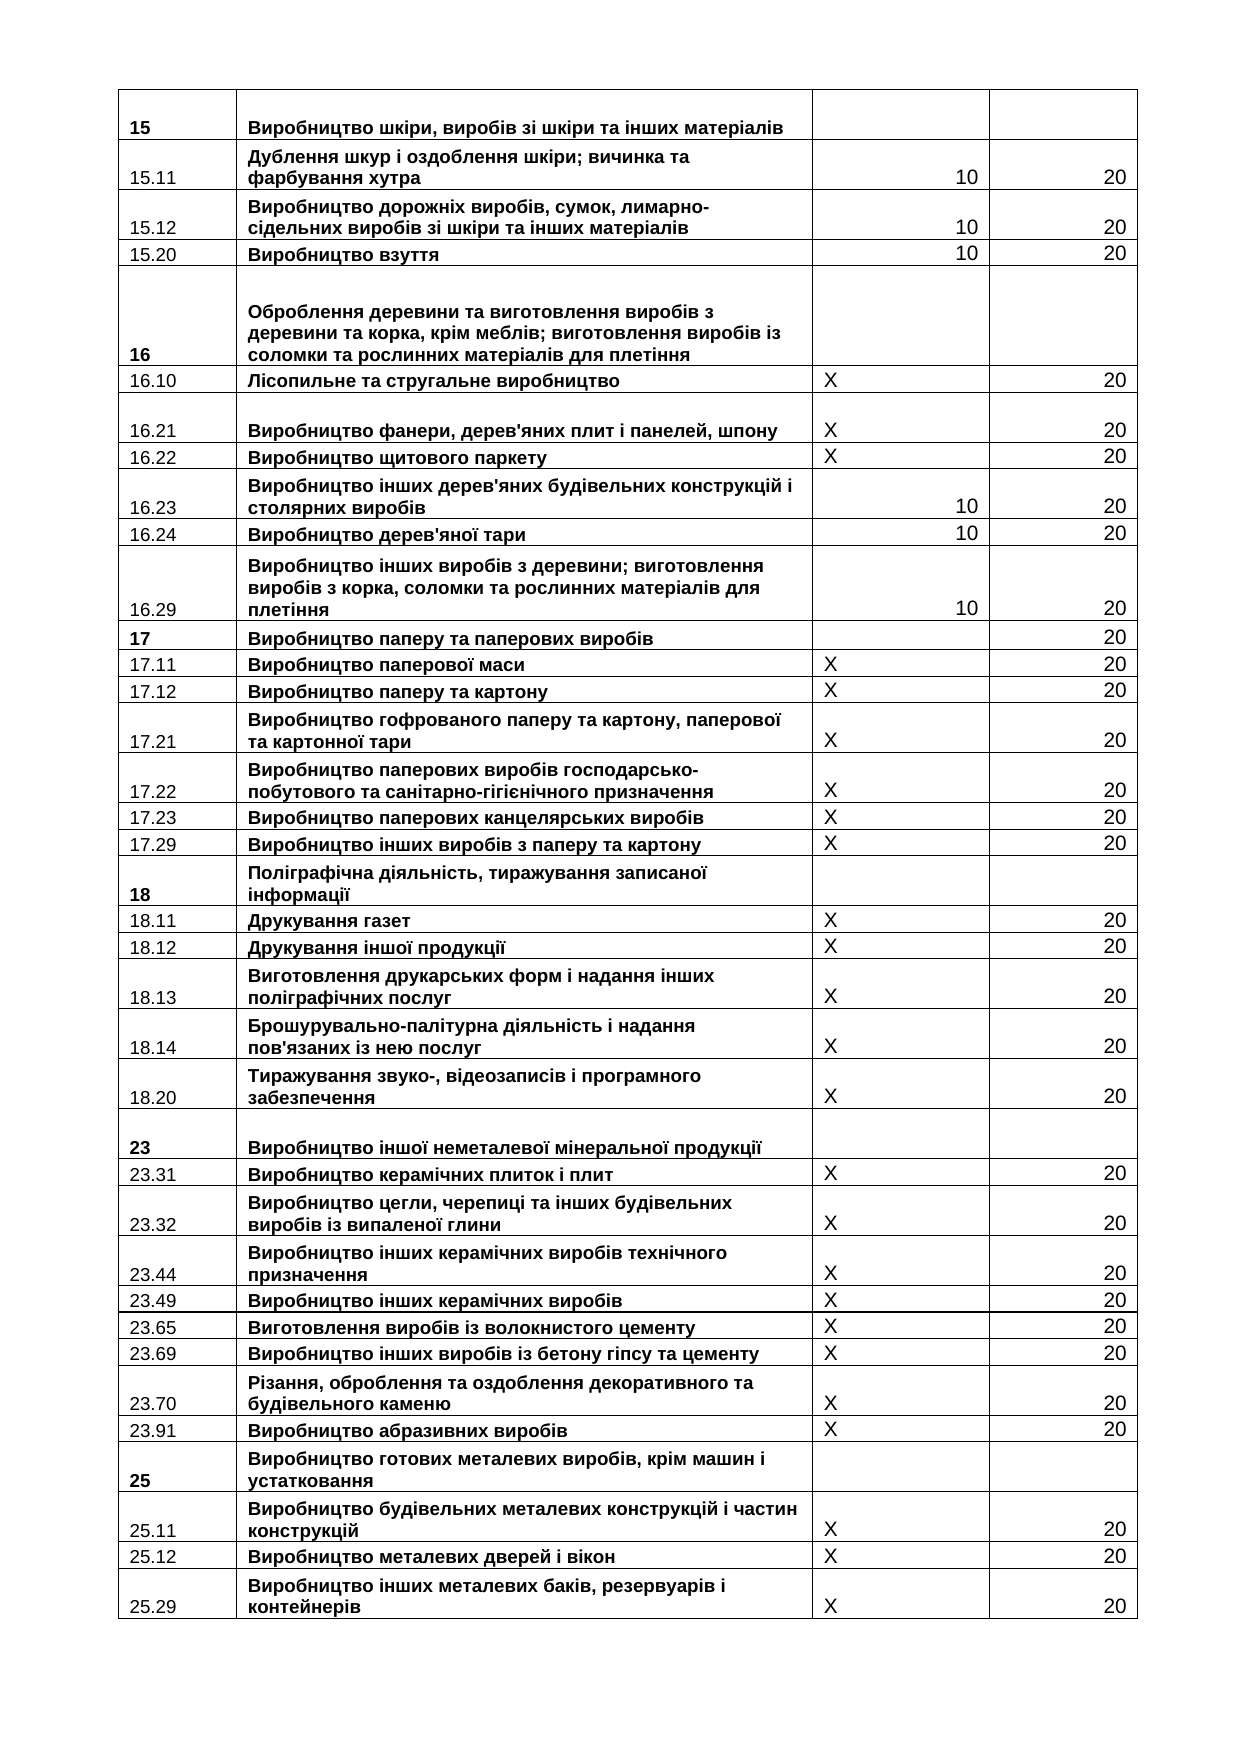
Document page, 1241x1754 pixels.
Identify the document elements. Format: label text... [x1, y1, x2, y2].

table_cell X [813, 1186, 989, 1235]
table_cell 20 [990, 546, 1137, 620]
table_cell 20 [990, 469, 1137, 518]
table_cell 20 [990, 1286, 1137, 1311]
table_cell Виготовлення виробів із волокнистого цементу [237, 1313, 812, 1338]
table_cell 23.32 [119, 1186, 236, 1235]
table_cell 20 [990, 1492, 1137, 1541]
table_cell 18 [119, 856, 236, 905]
table_cell 18.12 [119, 933, 236, 958]
table_cell 17.12 [119, 677, 236, 702]
table_cell 20 [990, 240, 1137, 265]
table_cell [990, 856, 1137, 905]
table_cell Виробництво фанери, дерев'яних плит і панелей, шпону [237, 393, 812, 442]
table_cell 17.21 [119, 703, 236, 752]
table_cell 17.23 [119, 803, 236, 829]
table_cell Оброблення деревини та виготовлення виробів з деревини та корка, крім меблів; виготовлення виробів із соломки та рослинних матеріалів для плетіння [237, 266, 812, 365]
table_cell 20 [990, 1416, 1137, 1441]
table_cell 17.22 [119, 753, 236, 802]
table_cell 20 [990, 1542, 1137, 1568]
table_cell 15.20 [119, 240, 236, 265]
table_cell 16.22 [119, 443, 236, 468]
table_cell 20 [990, 1009, 1137, 1058]
table_cell 23.49 [119, 1286, 236, 1311]
table_cell 23 [119, 1109, 236, 1158]
table_cell 20 [990, 1569, 1137, 1618]
table_cell [990, 266, 1137, 365]
table_cell X [813, 906, 989, 932]
table_cell 25.29 [119, 1569, 236, 1618]
table_cell 20 [990, 140, 1137, 189]
table_cell X [813, 650, 989, 676]
table_cell Виробництво гофрованого паперу та картону, паперової та картонної тари [237, 703, 812, 752]
table_cell X [813, 1159, 989, 1185]
table_cell [813, 1109, 989, 1158]
table_cell 20 [990, 366, 1137, 392]
table_cell X [813, 1286, 989, 1311]
table_cell Дублення шкур і оздоблення шкіри; вичинка та фарбування хутра [237, 140, 812, 189]
table_cell X [813, 703, 989, 752]
table_cell 20 [990, 677, 1137, 702]
table_cell X [813, 1009, 989, 1058]
table_cell Виробництво шкіри, виробів зі шкіри та інших матеріалів [237, 90, 812, 139]
table_cell 17.11 [119, 650, 236, 676]
table_cell X [813, 1416, 989, 1441]
table_cell X [813, 959, 989, 1008]
table_cell Виробництво взуття [237, 240, 812, 265]
table_cell Друкування газет [237, 906, 812, 932]
table_cell 10 [813, 140, 989, 189]
table_cell Виробництво інших виробів з деревини; виготовлення виробів з корка, соломки та рослинних матеріалів для плетіння [237, 546, 812, 620]
table_cell 16.23 [119, 469, 236, 518]
table_cell 20 [990, 1059, 1137, 1108]
table_cell 18.20 [119, 1059, 236, 1108]
table_cell Виробництво готових металевих виробів, крім машин і устатковання [237, 1442, 812, 1491]
table_cell Виробництво керамічних плиток і плит [237, 1159, 812, 1185]
table_cell X [813, 1492, 989, 1541]
table_cell [990, 1442, 1137, 1491]
table_cell 20 [990, 1236, 1137, 1285]
table_cell 23.91 [119, 1416, 236, 1441]
table_cell Виробництво інших дерев'яних будівельних конструкцій і столярних виробів [237, 469, 812, 518]
table_cell 20 [990, 1366, 1137, 1414]
table_cell Виробництво паперової маси [237, 650, 812, 676]
table_cell 20 [990, 959, 1137, 1008]
table_cell X [813, 1236, 989, 1285]
table_cell Виробництво дорожніх виробів, сумок, лимарно-сідельних виробів зі шкіри та інших матеріалів [237, 190, 812, 239]
table_cell [990, 90, 1137, 139]
table_cell [813, 1442, 989, 1491]
table_cell 23.65 [119, 1313, 236, 1338]
table_cell 20 [990, 933, 1137, 958]
table_cell Виробництво інших виробів із бетону гіпсу та цементу [237, 1339, 812, 1364]
table_cell 20 [990, 519, 1137, 545]
table_cell 20 [990, 621, 1137, 649]
table_cell 10 [813, 469, 989, 518]
table_cell 20 [990, 1159, 1137, 1185]
table_cell X [813, 753, 989, 802]
table_cell [813, 856, 989, 905]
table_cell 20 [990, 1313, 1137, 1338]
table_cell 20 [990, 803, 1137, 829]
table_cell [813, 621, 989, 649]
table_cell 20 [990, 190, 1137, 239]
table_cell 18.14 [119, 1009, 236, 1058]
table_cell Виробництво щитового паркету [237, 443, 812, 468]
table_cell 10 [813, 546, 989, 620]
table_cell 15.12 [119, 190, 236, 239]
table_cell Поліграфічна діяльність, тиражування записаної інформації [237, 856, 812, 905]
table_cell 16.24 [119, 519, 236, 545]
table_cell Виробництво паперових виробів господарсько-побутового та санітарно-гігієнічного призначення [237, 753, 812, 802]
table_cell 18.13 [119, 959, 236, 1008]
table_cell 10 [813, 190, 989, 239]
table_cell Виробництво металевих дверей і вікон [237, 1542, 812, 1568]
table_cell Різання, оброблення та оздоблення декоративного та будівельного каменю [237, 1366, 812, 1414]
table_cell 20 [990, 1186, 1137, 1235]
table_cell 20 [990, 443, 1137, 468]
table_cell Виробництво паперу та паперових виробів [237, 621, 812, 649]
table_cell X [813, 677, 989, 702]
table_cell Виробництво інших керамічних виробів [237, 1286, 812, 1311]
table_cell Виробництво інших виробів з паперу та картону [237, 830, 812, 855]
table_cell 10 [813, 519, 989, 545]
table_cell 20 [990, 1339, 1137, 1364]
table_cell 23.69 [119, 1339, 236, 1364]
table_cell 23.44 [119, 1236, 236, 1285]
table_cell 20 [990, 830, 1137, 855]
table_cell X [813, 366, 989, 392]
table_cell 23.31 [119, 1159, 236, 1185]
table_cell Друкування іншої продукції [237, 933, 812, 958]
table_cell X [813, 1313, 989, 1338]
table_cell X [813, 1569, 989, 1618]
table_cell [813, 266, 989, 365]
table_cell Брошурувально-палітурна діяльність і надання пов'язаних із нею послуг [237, 1009, 812, 1058]
table_cell X [813, 443, 989, 468]
table_cell 16 [119, 266, 236, 365]
table_cell 20 [990, 393, 1137, 442]
table_cell Виробництво іншої неметалевої мінеральної продукції [237, 1109, 812, 1158]
table_cell 15 [119, 90, 236, 139]
table_cell X [813, 1059, 989, 1108]
table_cell 17 [119, 621, 236, 649]
table_cell 20 [990, 703, 1137, 752]
table_cell [813, 90, 989, 139]
table_cell X [813, 933, 989, 958]
table_cell 20 [990, 753, 1137, 802]
table_cell 20 [990, 906, 1137, 932]
table_cell 25.11 [119, 1492, 236, 1541]
table_cell Виробництво паперових канцелярських виробів [237, 803, 812, 829]
table_cell [990, 1109, 1137, 1158]
table_cell Виробництво паперу та картону [237, 677, 812, 702]
table_cell X [813, 1339, 989, 1364]
table_cell 20 [990, 650, 1137, 676]
table_cell 17.29 [119, 830, 236, 855]
table_cell 23.70 [119, 1366, 236, 1414]
table_cell 25 [119, 1442, 236, 1491]
table_cell Виробництво інших керамічних виробів технічного призначення [237, 1236, 812, 1285]
table_cell Виробництво інших металевих баків, резервуарів і контейнерів [237, 1569, 812, 1618]
table_cell Лісопильне та стругальне виробництво [237, 366, 812, 392]
table_cell X [813, 1366, 989, 1414]
table_cell 16.21 [119, 393, 236, 442]
table_cell Виробництво дерев'яної тари [237, 519, 812, 545]
table_cell Тиражування звуко-, відеозаписів і програмного забезпечення [237, 1059, 812, 1108]
table_cell X [813, 393, 989, 442]
table_cell 16.10 [119, 366, 236, 392]
table_cell 18.11 [119, 906, 236, 932]
table_cell X [813, 1542, 989, 1568]
table_cell 15.11 [119, 140, 236, 189]
table_cell Виробництво будівельних металевих конструкцій і частин конструкцій [237, 1492, 812, 1541]
table_cell Виготовлення друкарських форм і надання інших поліграфічних послуг [237, 959, 812, 1008]
table_cell X [813, 803, 989, 829]
table_cell Виробництво цегли, черепиці та інших будівельних виробів із випаленої глини [237, 1186, 812, 1235]
table_cell 16.29 [119, 546, 236, 620]
table_cell Виробництво абразивних виробів [237, 1416, 812, 1441]
table_cell 10 [813, 240, 989, 265]
table_cell X [813, 830, 989, 855]
table_cell 25.12 [119, 1542, 236, 1568]
